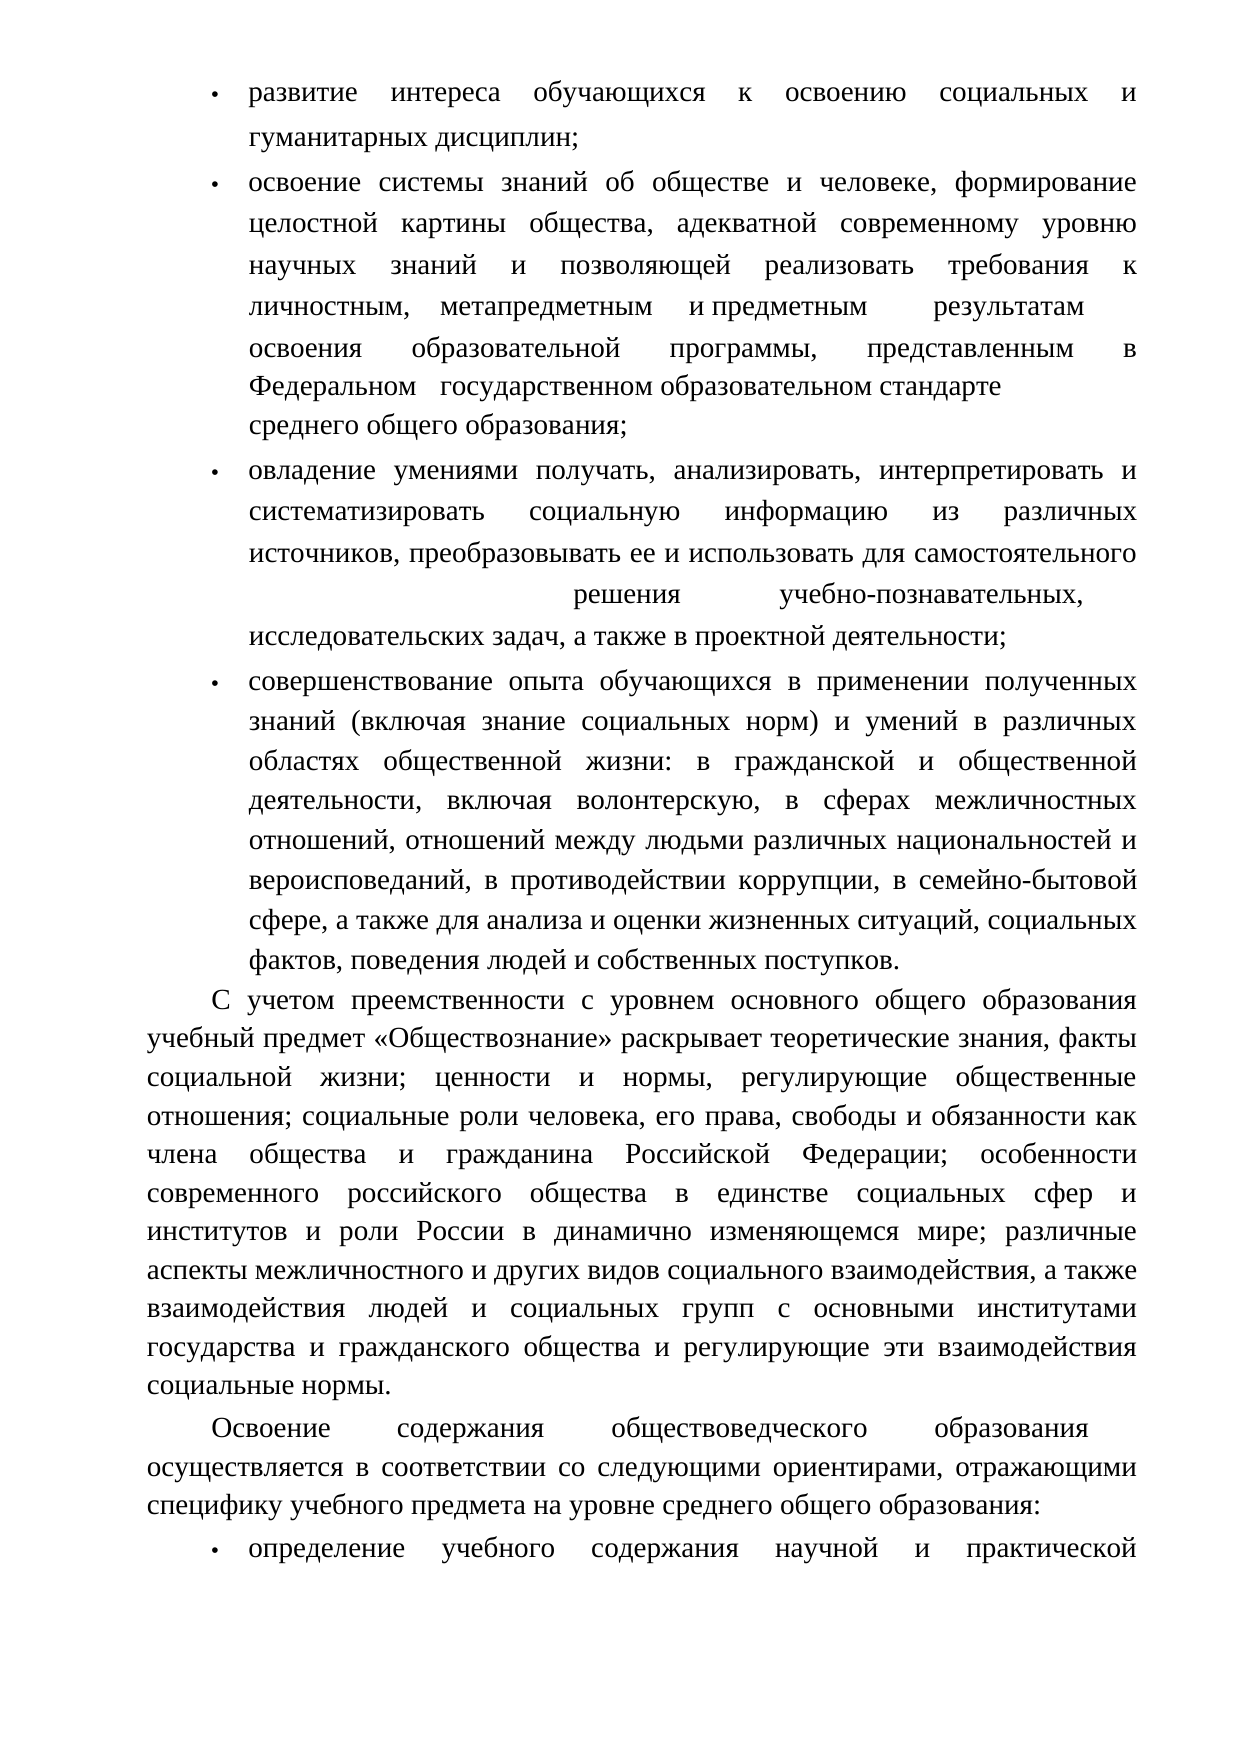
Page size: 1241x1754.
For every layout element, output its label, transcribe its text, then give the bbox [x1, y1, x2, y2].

text С учетом преемственности с уровнем основного общего образования учебный предмет «Обществознание» раскрывает теоретические знания, факты социальной жизни; ценности и нормы, регулирующие общественные отношения; социальные роли человека, его права, свободы и обязанности как члена общества и гражданина Российской Федерации; особенности современного российского общества в единстве социальных сфер и институтов и роли России в динамично изменяющемся мире; различные аспекты межличностного и других видов социального взаимодействия, а также взаимодействия людей и социальных групп с основными институтами государства и гражданского общества и регулирующие эти взаимодействия социальные нормы. [147, 982, 1138, 1401]
text среднего общего образования; [147, 407, 1138, 441]
text Освоение содержания обществоведческого образования [147, 1410, 1138, 1444]
list совершенствование опыта обучающихся в применении полученных знаний (включая знание социальных норм) и умений в различных областях общественной жизни: в гражданской и общественной деятельности, включая волонтерскую, в сферах межличностных отношений, отношений между людьми различных национальностей и вероисповеданий, в противодействии коррупции, в семейно-бытовой сфере, а также для анализа и оценки жизненных ситуаций, социальных фактов, поведения людей и собственных поступков. [211, 663, 1138, 976]
text освоения образовательной программы, представленным в Федеральном государственном образовательном стандарте [249, 330, 1138, 402]
text осуществляется в соответствии со следующими ориентирами, отражающими специфику учебного предмета на уровне среднего общего образования: [147, 1449, 1138, 1521]
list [211, 1530, 1138, 1563]
list развитие интереса обучающихся к освоению социальных и гуманитарных дисциплин; [211, 74, 1138, 152]
text исследовательских задач, а также в проектной деятельности; [147, 618, 1138, 652]
list овладение умениями получать, анализировать, интерпретировать и систематизировать социальную информацию из различных источников, преобразовывать ее и использовать для самостоятельного решения учебно-познавательных, [211, 452, 1138, 610]
list освоение системы знаний об обществе и человеке, формирование целостной картины общества, адекватной современному уровню научных знаний и позволяющей реализовать требования к личностным, метапредметным и предметным результатам [211, 164, 1138, 322]
